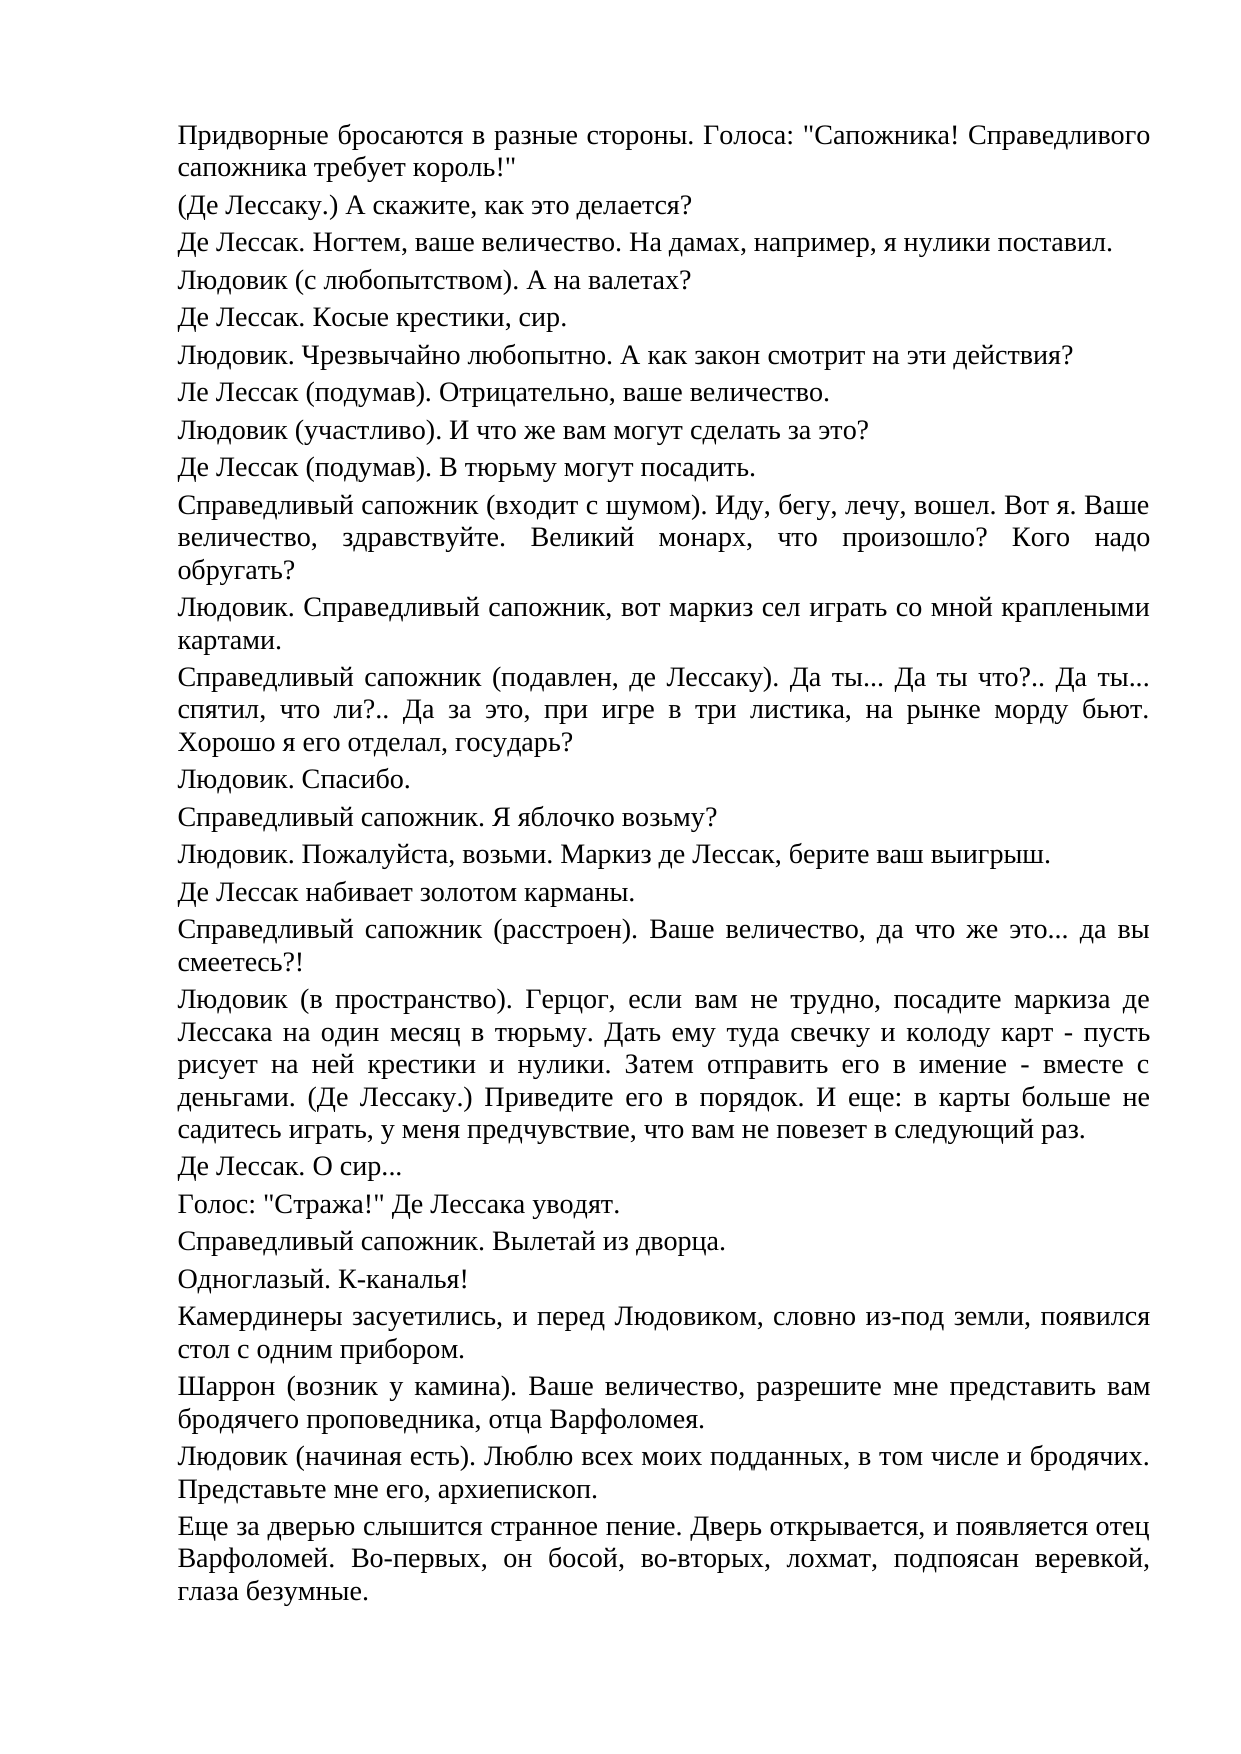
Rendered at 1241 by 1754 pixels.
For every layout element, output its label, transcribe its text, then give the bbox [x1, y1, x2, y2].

text Справедливый сапожник (подавлен, де Лессаку). Да ты... Да ты что?.. Да ты... спятил, что ли?.. Да за это, при игре в три листика, на рынке морду бьют. Хорошо я его отделал, государь? [177, 660, 1152, 757]
text Еще за дверью слышится странное пение. Дверь открывается, и появляется отец Варфоломей. Во-первых, он босой, во-вторых, лохмат, подпоясан веревкой, глаза безумные. [177, 1509, 1152, 1606]
text Справедливый сапожник. Я яблочко возьму? [177, 800, 1152, 832]
text Де Лессак (подумав). В тюрьму могут посадить. [177, 451, 1152, 483]
text Людовик. Чрезвычайно любопытно. А как закон смотрит на эти действия? [177, 338, 1152, 370]
text Одноглазый. К-каналья! [177, 1262, 1152, 1294]
text Камердинеры засуетились, и перед Людовиком, словно из-под земли, появился стол с одним прибором. [177, 1299, 1152, 1364]
text Справедливый сапожник (входит с шумом). Иду, бегу, лечу, вошел. Вот я. Ваше величество, здравствуйте. Великий монарх, что произошло? Кого надо обругать? [177, 488, 1152, 585]
text Людовик (участливо). И что же вам могут сделать за это? [177, 413, 1152, 445]
text Людовик (начиная есть). Люблю всех моих подданных, в том числе и бродячих. Представьте мне его, архиепископ. [177, 1439, 1152, 1504]
text Справедливый сапожник. Вылетай из дворца. [177, 1224, 1152, 1257]
text Ле Лессак (подумав). Отрицательно, ваше величество. [177, 376, 1152, 408]
text Де Лессак. Косые крестики, сир. [177, 301, 1152, 333]
text Людовик (в пространство). Герцог, если вам не трудно, посадите маркиза де Лессака на один месяц в тюрьму. Дать ему туда свечку и колоду карт - пусть рисует на ней крестики и нулики. Затем отправить его в имение - вместе с деньгами. (Де Лессаку.) Приведите его в порядок. И еще: в карты больше не садитесь играть, у меня предчувствие, что вам не повезет в следующий раз. [177, 982, 1152, 1144]
text Де Лессак набивает золотом карманы. [177, 875, 1152, 907]
text Справедливый сапожник (расстроен). Ваше величество, да что же это... да вы смеетесь?! [177, 912, 1152, 977]
text Де Лессак. О сир... [177, 1149, 1152, 1182]
text Людовик. Спасибо. [177, 762, 1152, 795]
text Голос: "Стража!" Де Лессака уводят. [177, 1187, 1152, 1219]
text Людовик. Пожалуйста, возьми. Маркиз де Лессак, берите ваш выигрыш. [177, 837, 1152, 870]
text Шаррон (возник у камина). Ваше величество, разрешите мне представить вам бродячего проповедника, отца Варфоломея. [177, 1369, 1152, 1434]
text Людовик (с любопытством). А на валетах? [177, 263, 1152, 295]
text (Де Лессаку.) А скажите, как это делается? [177, 188, 1152, 220]
text Де Лессак. Ногтем, ваше величество. На дамах, например, я нулики поставил. [177, 226, 1152, 258]
text Людовик. Справедливый сапожник, вот маркиз сел играть со мной краплеными картами. [177, 590, 1152, 655]
text Придворные бросаются в разные стороны. Голоса: "Сапожника! Справедливого сапожника требует король!" [177, 118, 1152, 183]
